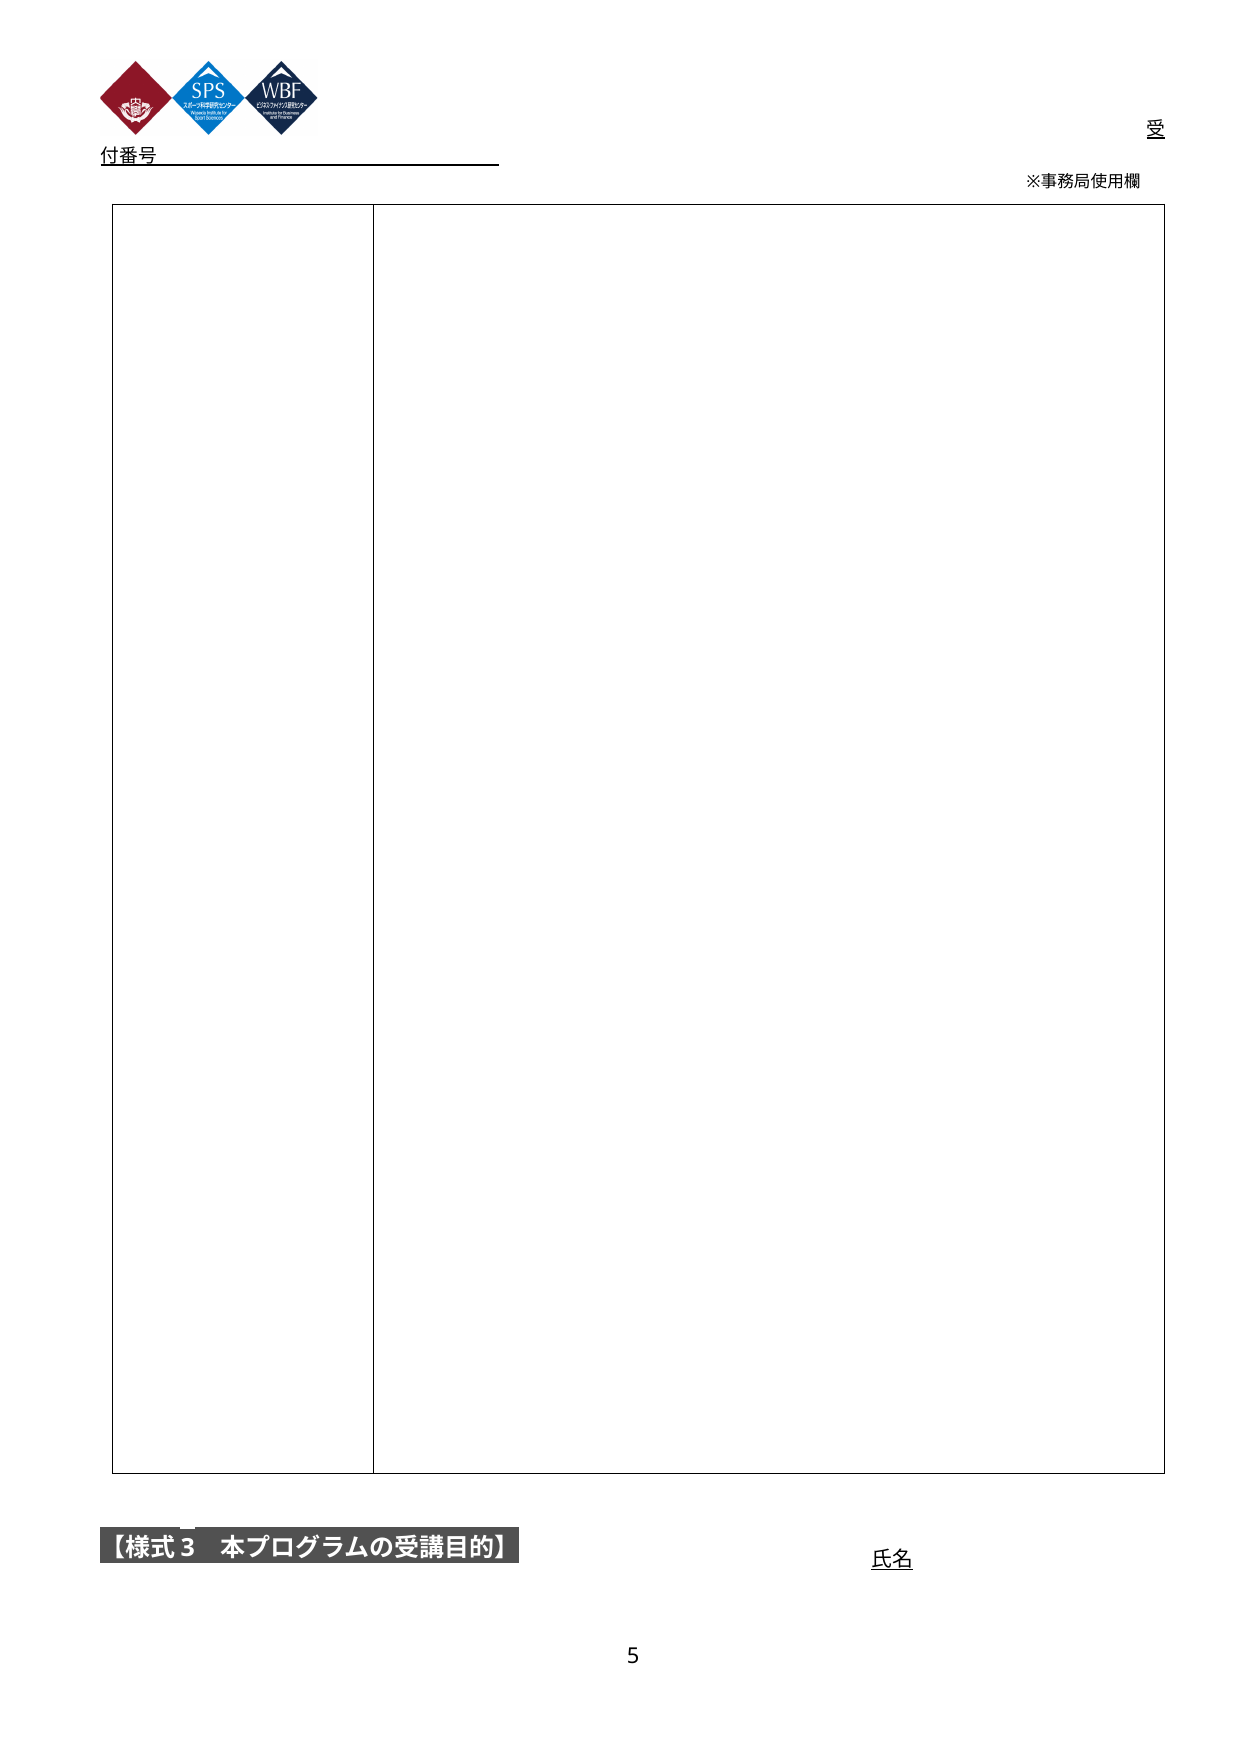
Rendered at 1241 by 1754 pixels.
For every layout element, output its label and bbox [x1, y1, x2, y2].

table_cell [113, 205, 373, 1473]
picture [100, 59, 318, 136]
table_cell [374, 205, 1164, 1473]
